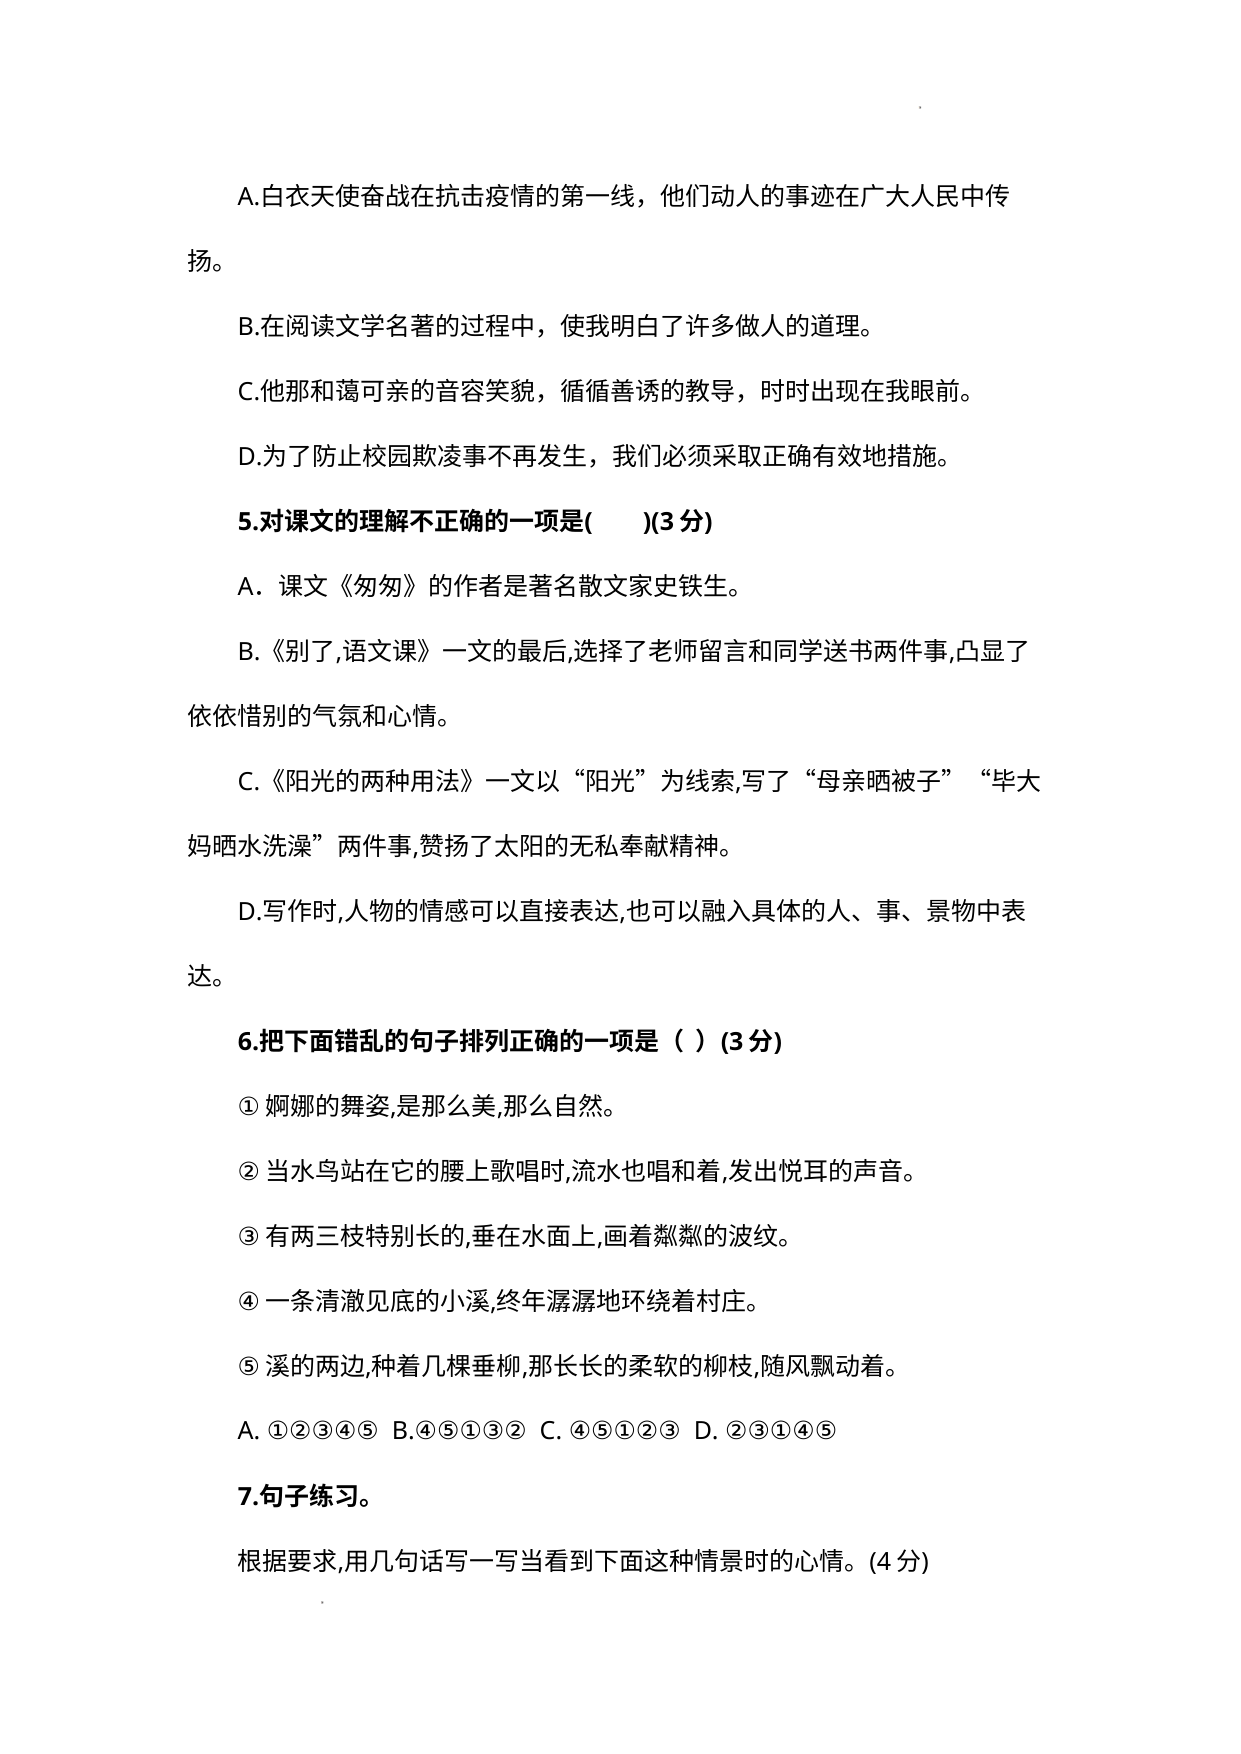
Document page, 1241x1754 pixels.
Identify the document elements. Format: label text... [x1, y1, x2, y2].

text ⑤溪的两边,种着几棵垂柳,那长长的柔软的柳枝,随风飘动着。 [187, 1332, 1053, 1397]
text A．课文《匆匆》的作者是著名散文家史铁生。 [187, 552, 1053, 617]
text B.在阅读文学名著的过程中，使我明白了许多做人的道理。 [187, 292, 1053, 357]
text ④一条清澈见底的小溪,终年潺潺地环绕着村庄。 [187, 1267, 1053, 1332]
text 6.把下面错乱的句子排列正确的一项是（ ）(3分) [187, 1007, 1053, 1072]
text 根据要求,用几句话写一写当看到下面这种情景时的心情。(4分) [187, 1527, 1053, 1592]
text B.《别了,语文课》一文的最后,选择了老师留言和同学送书两件事,凸显了依依惜别的气氛和心情。 [187, 617, 1053, 747]
text D.为了防止校园欺凌事不再发生，我们必须采取正确有效地措施。 [187, 422, 1053, 487]
text ③有两三枝特别长的,垂在水面上,画着粼粼的波纹。 [187, 1202, 1053, 1267]
text 5.对课文的理解不正确的一项是( )(3分) [187, 487, 1053, 552]
text ②当水鸟站在它的腰上歌唱时,流水也唱和着,发出悦耳的声音。 [187, 1137, 1053, 1202]
text A.白衣天使奋战在抗击疫情的第一线，他们动人的事迹在广大人民中传扬。 [187, 162, 1053, 292]
text C.他那和蔼可亲的音容笑貌，循循善诱的教导，时时出现在我眼前。 [187, 357, 1053, 422]
text ①婀娜的舞姿,是那么美,那么自然。 [187, 1072, 1053, 1137]
text A. ①②③④⑤ B.④⑤①③② C. ④⑤①②③ D. ②③①④⑤ [187, 1397, 1053, 1462]
text 7.句子练习。 [187, 1462, 1053, 1527]
text C.《阳光的两种用法》一文以“阳光”为线索,写了“母亲晒被子”“毕大妈晒水洗澡”两件事,赞扬了太阳的无私奉献精神。 [187, 747, 1053, 877]
text D.写作时,人物的情感可以直接表达,也可以融入具体的人、事、景物中表达。 [187, 877, 1053, 1007]
